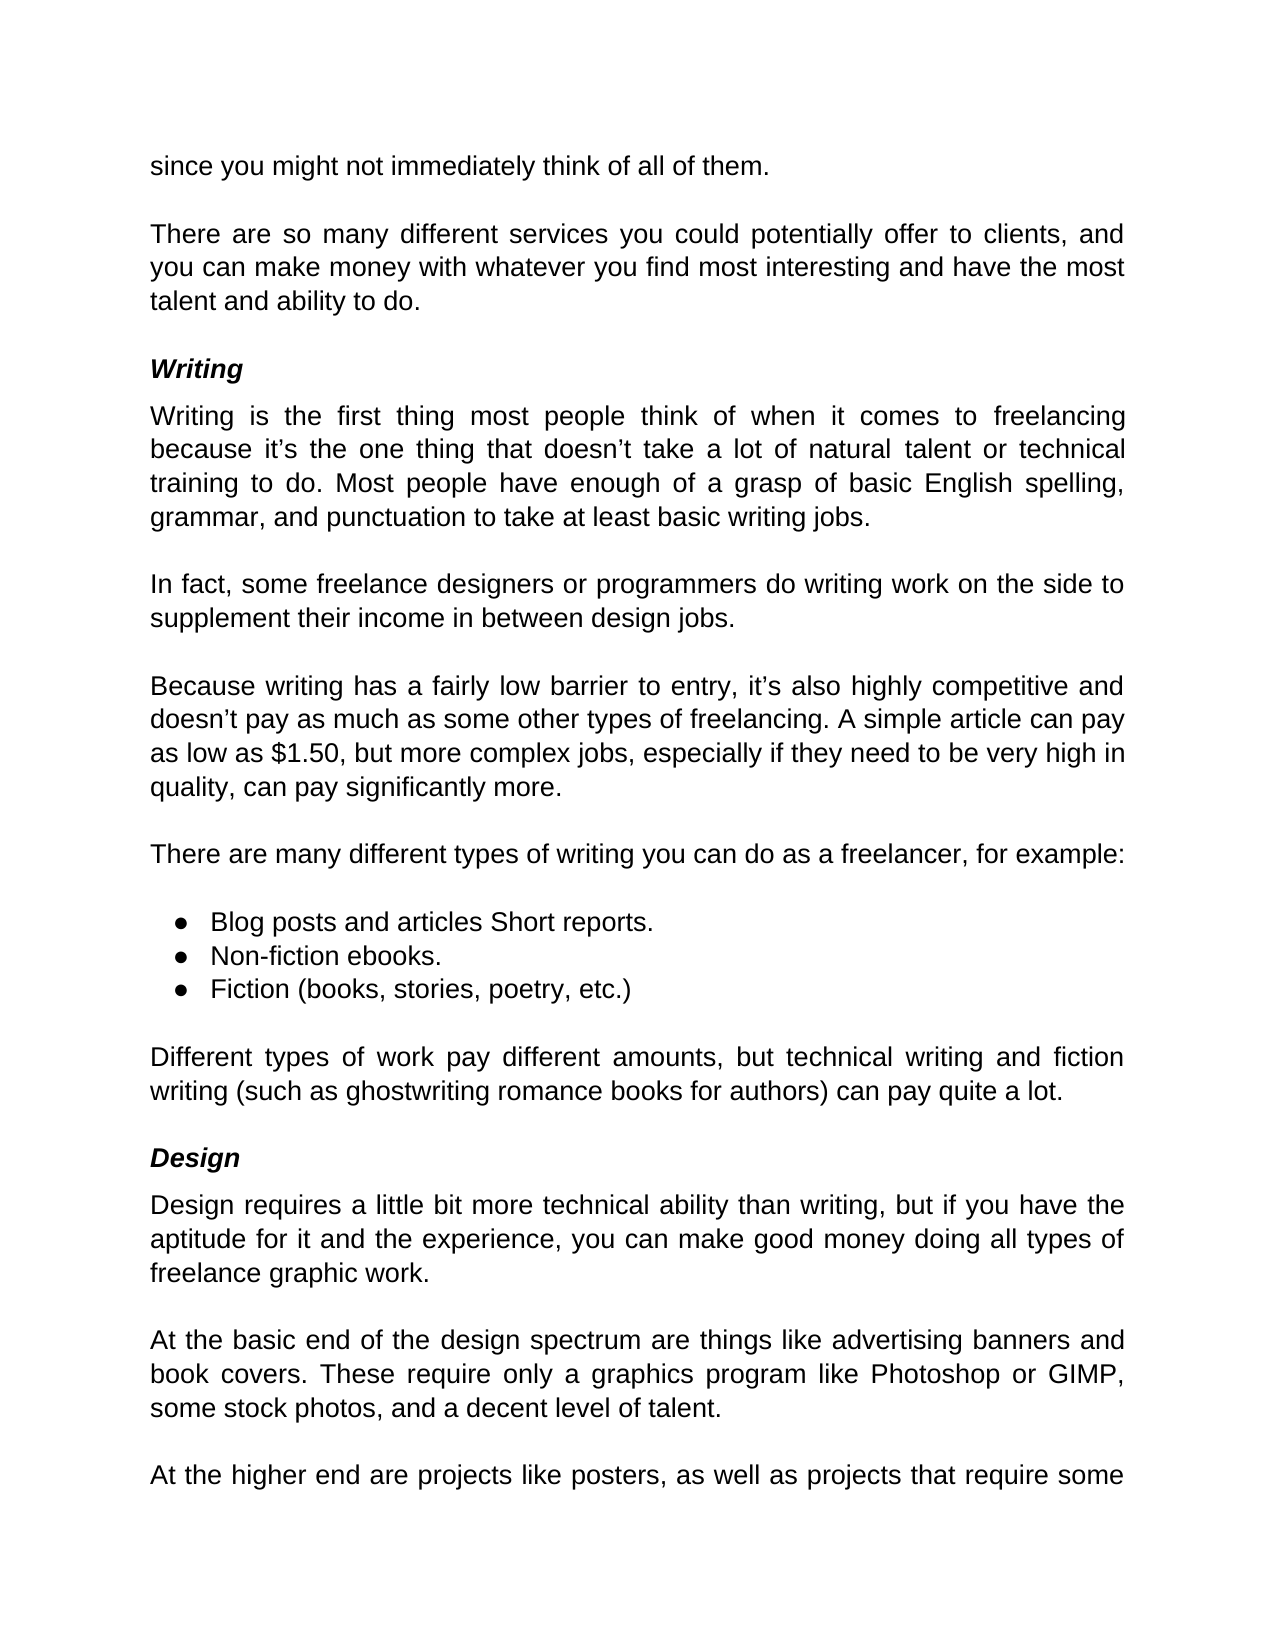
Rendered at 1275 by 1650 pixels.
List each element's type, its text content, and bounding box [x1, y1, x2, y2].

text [150, 1459, 1126, 1490]
text Design requires a little bit more technical ability than writing, but if you have the aptitude for it and the experience, you can make good money doing all types of freelance graphic work. [150, 1189, 1126, 1288]
text Because writing has a fairly low barrier to entry, it’s also highly competitive and doesn’t pay as much as some other types of freelancing. A simple article can pay as low as $1.50, but more complex jobs, especially if they need to be very high in quality, can pay significantly more. [150, 670, 1126, 802]
text At the basic end of the design spectrum are things like advertising banners and book covers. These require only a graphics program like Photoshop or GIMP, some stock photos, and a decent level of talent. [150, 1324, 1126, 1423]
text There are many different types of writing you can do as a freelancer, for example: [150, 838, 1126, 869]
text Writing [150, 353, 1126, 384]
text Design [150, 1142, 1126, 1173]
list Blog posts and articles Short reports. [173, 906, 1126, 937]
text In fact, some freelance designers or programmers do writing work on the side to supplement their income in between design jobs. [150, 568, 1126, 633]
text Different types of work pay different amounts, but technical writing and fiction writing (such as ghostwriting romance books for authors) can pay quite a lot. [150, 1041, 1126, 1106]
list Fiction (books, stories, poetry, etc.) [173, 973, 1126, 1005]
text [150, 150, 1126, 181]
list Non-fiction ebooks. [173, 940, 1126, 971]
text Writing is the first thing most people think of when it comes to freelancing because it’s the one thing that doesn’t take a lot of natural talent or technical training to do. Most people have enough of a grasp of basic English spelling, grammar, and punctuation to take at least basic writing jobs. [150, 399, 1126, 532]
text There are so many different services you could potentially offer to clients, and you can make money with whatever you find most interesting and have the most talent and ability to do. [150, 218, 1126, 316]
